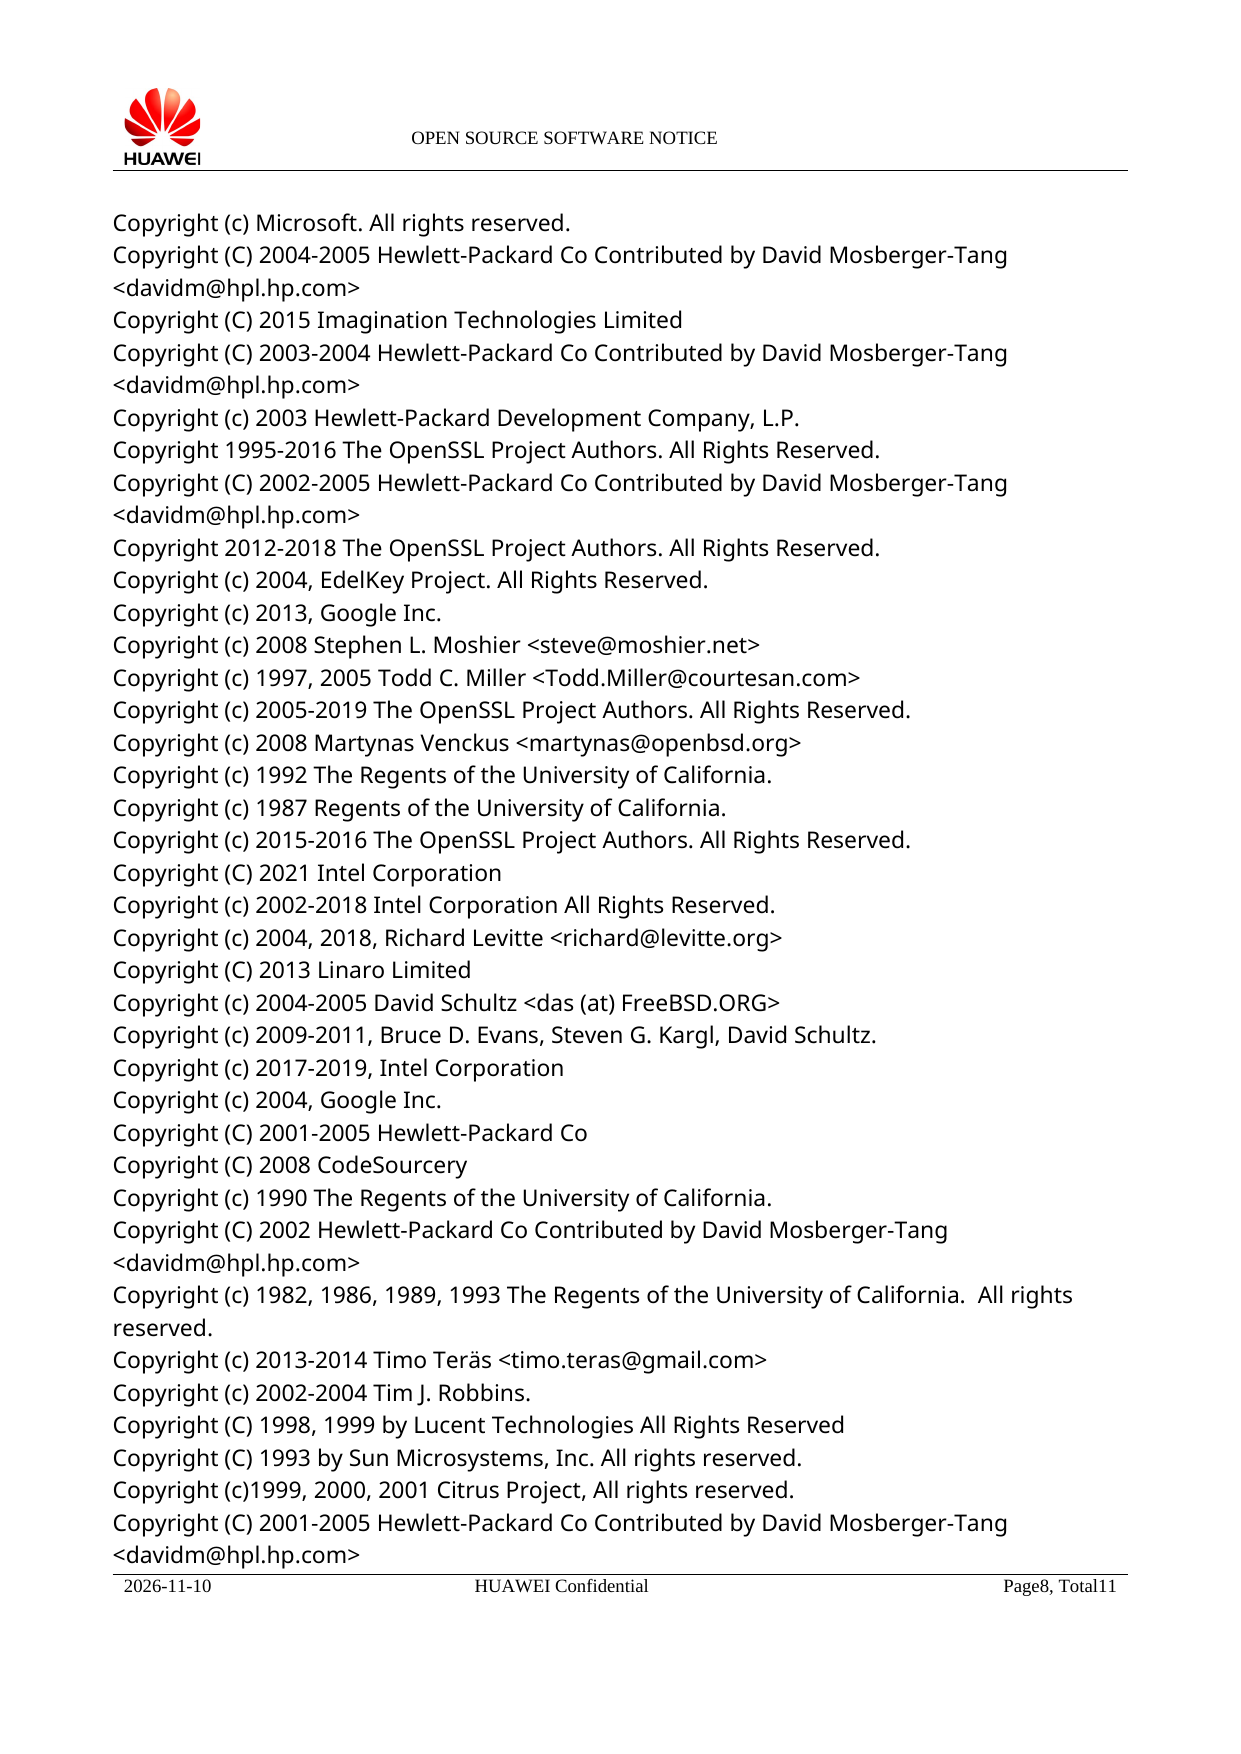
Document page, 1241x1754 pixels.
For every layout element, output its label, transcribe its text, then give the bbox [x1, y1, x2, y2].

picture [124, 88, 201, 165]
